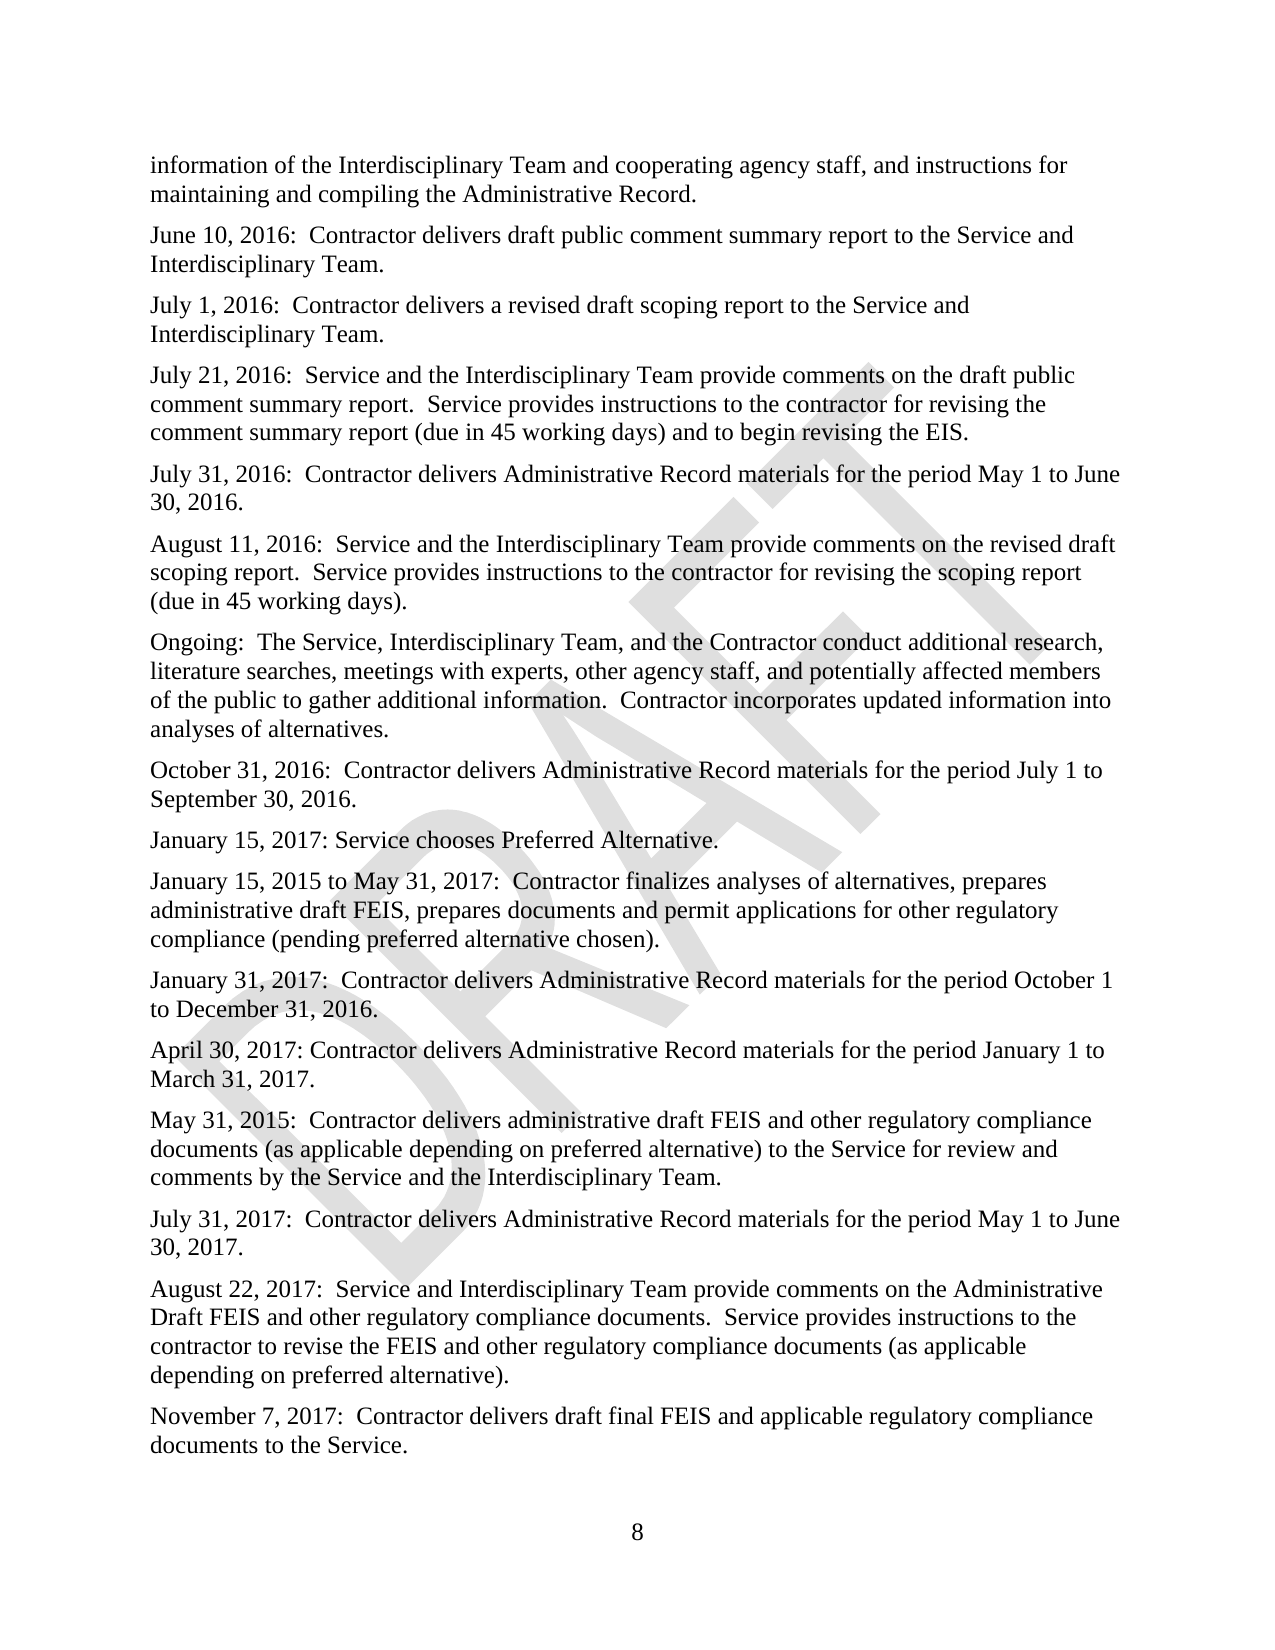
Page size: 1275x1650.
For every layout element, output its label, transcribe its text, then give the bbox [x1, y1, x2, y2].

text October 31, 2016: Contractor delivers Administrative Record materials for the period July 1 to September 30, 2016. [150, 755, 1125, 812]
text June 10, 2016: Contractor delivers draft public comment summary report to the Service and Interdisciplinary Team. [150, 220, 1125, 277]
text January 31, 2017: Contractor delivers Administrative Record materials for the period October 1 to December 31, 2016. [150, 965, 1125, 1022]
text July 31, 2017: Contractor delivers Administrative Record materials for the period May 1 to June 30, 2017. [150, 1204, 1125, 1261]
text August 11, 2016: Service and the Interdisciplinary Team provide comments on the revised draft scoping report. Service provides instructions to the contractor for revising the scoping report (due in 45 working days). [150, 529, 1125, 615]
text August 22, 2017: Service and Interdisciplinary Team provide comments on the Administrative Draft FEIS and other regulatory compliance documents. Service provides instructions to the contractor to revise the FEIS and other regulatory compliance documents (as applicable depending on preferred alternative). [150, 1274, 1125, 1389]
text January 15, 2017: Service chooses Preferred Alternative. [150, 825, 1125, 854]
text July 31, 2016: Contractor delivers Administrative Record materials for the period May 1 to June 30, 2016. [150, 459, 1125, 516]
text January 15, 2015 to May 31, 2017: Contractor finalizes analyses of alternatives, prepares administrative draft FEIS, prepares documents and permit applications for other regulatory compliance (pending preferred alternative chosen). [150, 866, 1125, 952]
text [150, 150, 1125, 207]
text Ongoing: The Service, Interdisciplinary Team, and the Contractor conduct additional research, literature searches, meetings with experts, other agency staff, and potentially affected members of the public to gather additional information. Contractor incorporates updated information into analyses of alternatives. [150, 627, 1125, 742]
text July 1, 2016: Contractor delivers a revised draft scoping report to the Service and Interdisciplinary Team. [150, 290, 1125, 347]
text April 30, 2017: Contractor delivers Administrative Record materials for the period January 1 to March 31, 2017. [150, 1035, 1125, 1092]
text July 21, 2016: Service and the Interdisciplinary Team provide comments on the draft public comment summary report. Service provides instructions to the contractor for revising the comment summary report (due in 45 working days) and to begin revising the EIS. [150, 360, 1125, 446]
text November 7, 2017: Contractor delivers draft final FEIS and applicable regulatory compliance documents to the Service. [150, 1401, 1125, 1459]
text May 31, 2015: Contractor delivers administrative draft FEIS and other regulatory compliance documents (as applicable depending on preferred alternative) to the Service for review and comments by the Service and the Interdisciplinary Team. [150, 1105, 1125, 1191]
